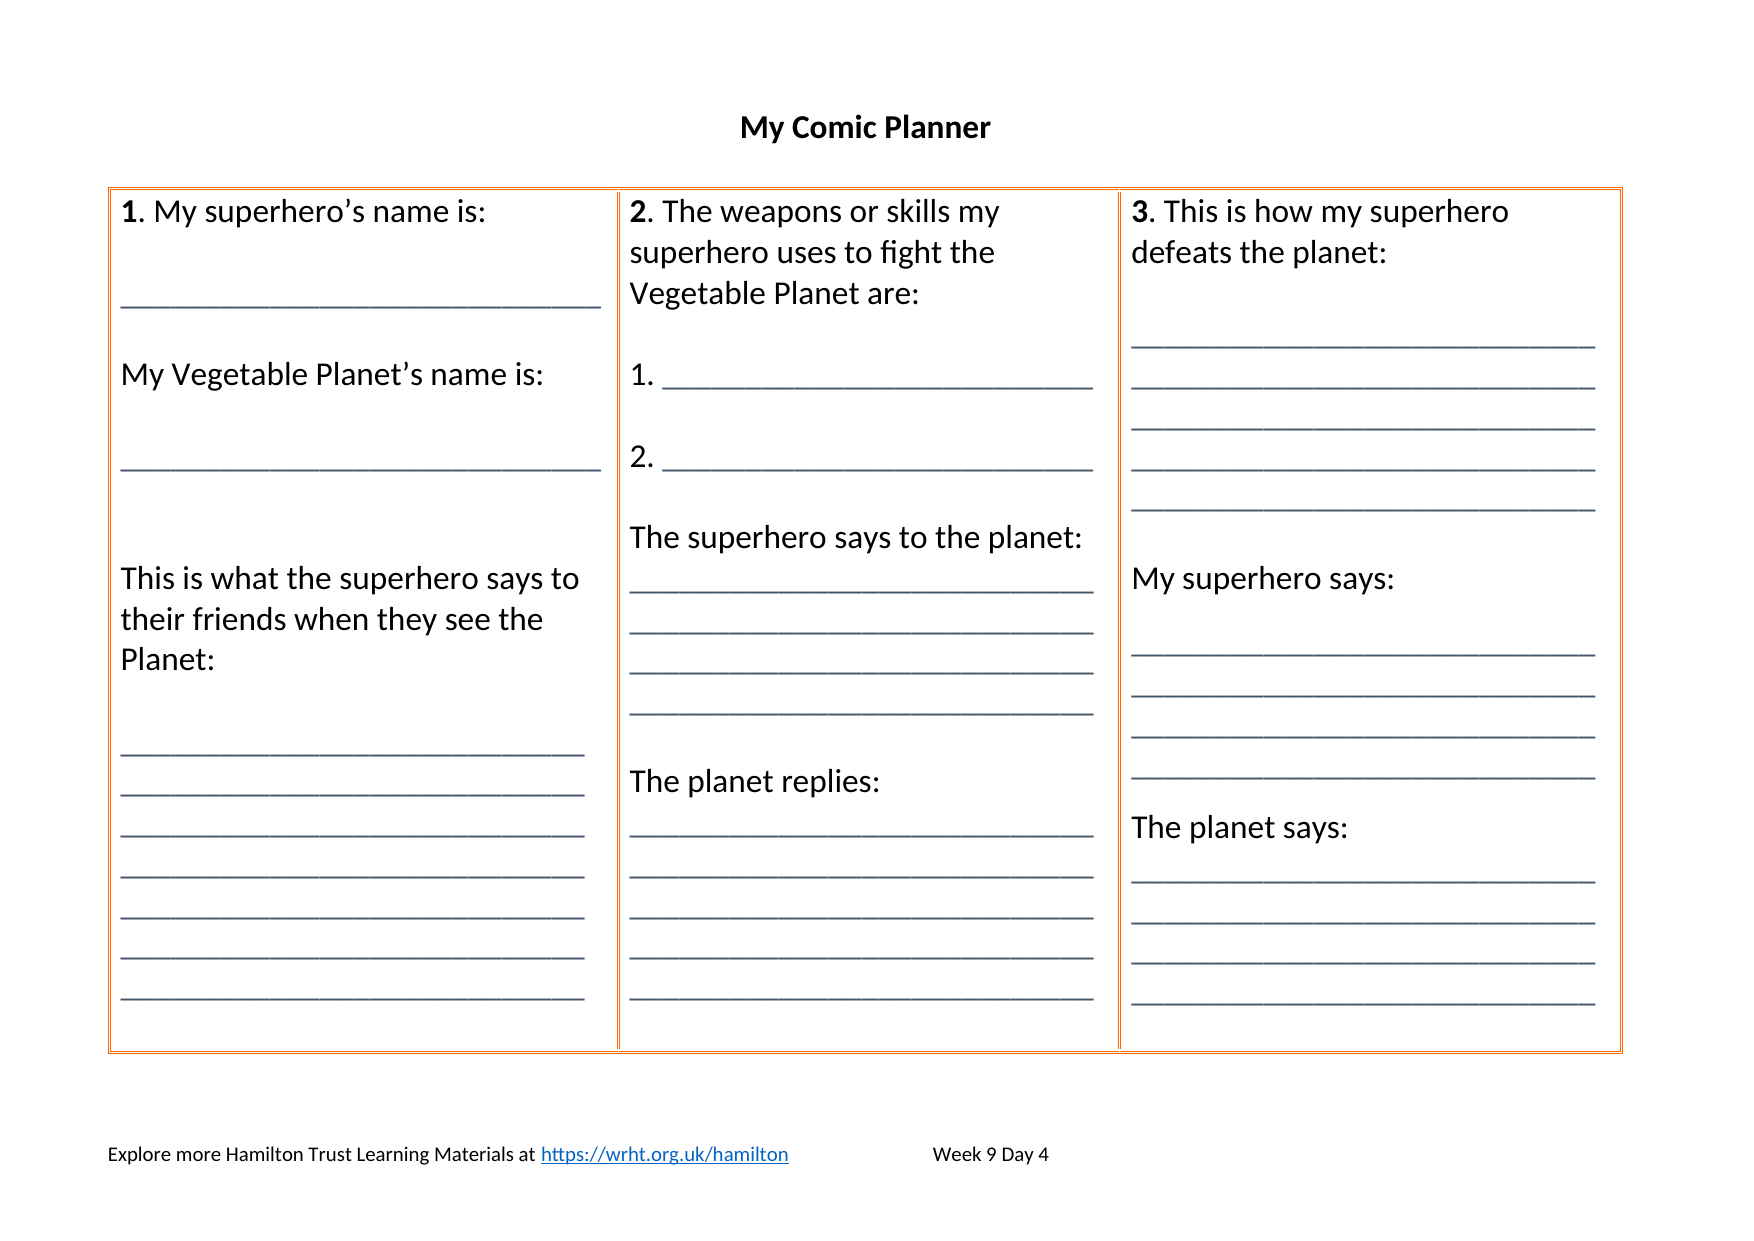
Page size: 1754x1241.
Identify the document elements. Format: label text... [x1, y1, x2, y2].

table_header 3. This is how my superhero defeats the planet: ____________________________ ____________________________ ____________________________ ____________________________ ____________________________ My superhero says: ____________________________ ____________________________ ____________________________ ____________________________ The planet says: ____________________________ ____________________________ ____________________________ ____________________________ [1120, 190, 1620, 1051]
text My Comic Planner [108, 106, 1623, 146]
table_header 2. The weapons or skills my superhero uses to fight the Vegetable Planet are: 1. __________________________ 2. __________________________ The superhero says to the planet: ____________________________ ____________________________ ____________________________ ____________________________ The planet replies: ____________________________ ____________________________ ____________________________ ____________________________ ____________________________ [618, 188, 1120, 1051]
table_header 1. My superhero’s name is: _____________________________ My Vegetable Planet’s name is: _____________________________ This is what the superhero says to their friends when they see the Planet: ____________________________ ____________________________ ____________________________ ____________________________ ____________________________ ____________________________ ____________________________ [111, 190, 618, 1051]
